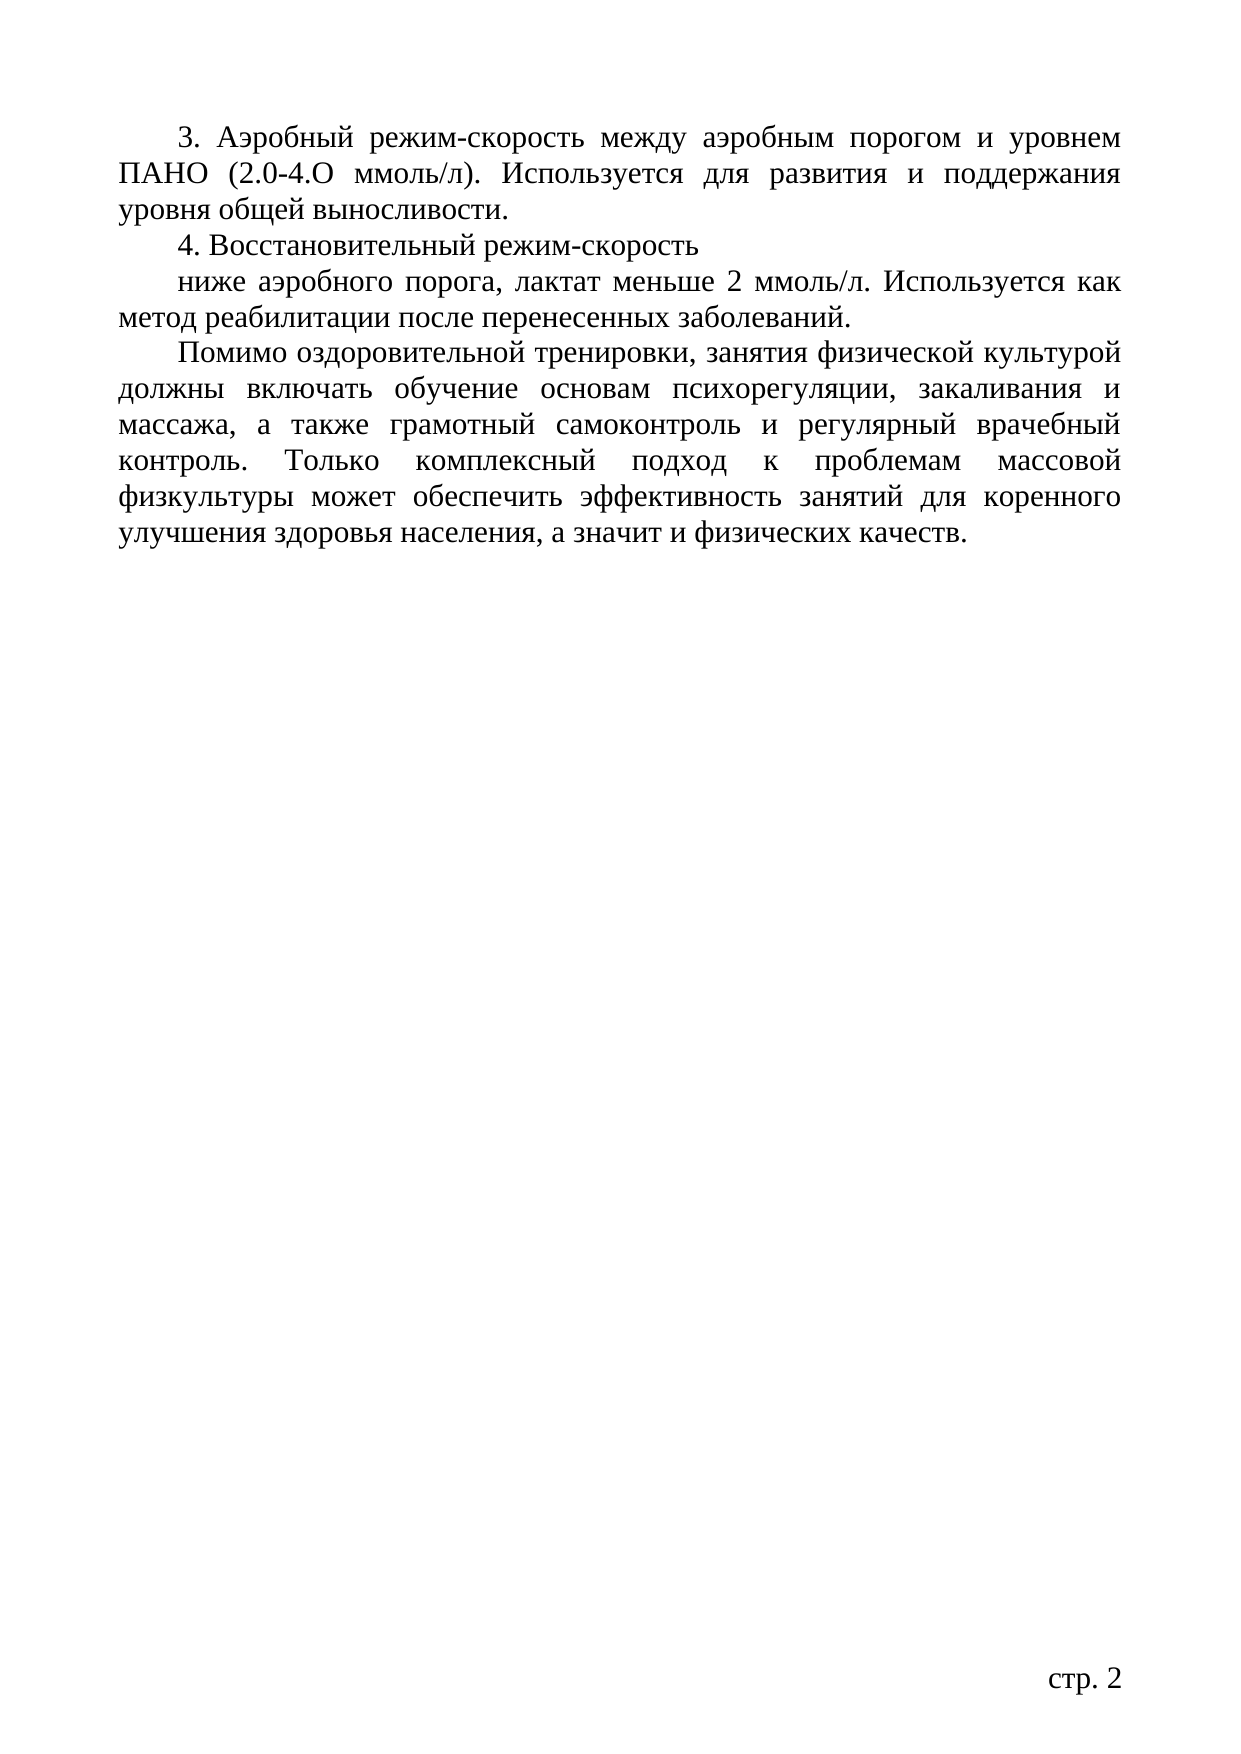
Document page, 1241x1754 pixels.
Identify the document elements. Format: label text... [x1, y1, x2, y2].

text 4. Восстановительный режим-скорость [118, 226, 1122, 262]
text Помимо оздоровительной тренировки, занятия физической культурой должны включать обучение основам психорегуляции, закаливания и массажа, а также грамотный самоконтроль и регулярный врачебный контроль. Только комплексный подход к проблемам массовой физкультуры может обеспечить эффективность занятий для коренного улучшения здоровья населения, а значит и физических качеств. [118, 334, 1122, 549]
text 3. Аэробный режим-скорость между аэробным порогом и уровнем ПАНО (2.0-4.О ммоль/л). Используется для развития и поддержания уровня общей выносливости. [118, 118, 1122, 226]
text ниже аэробного порога, лактат меньше 2 ммоль/л. Используется как метод реабилитации после перенесенных заболеваний. [118, 262, 1122, 334]
